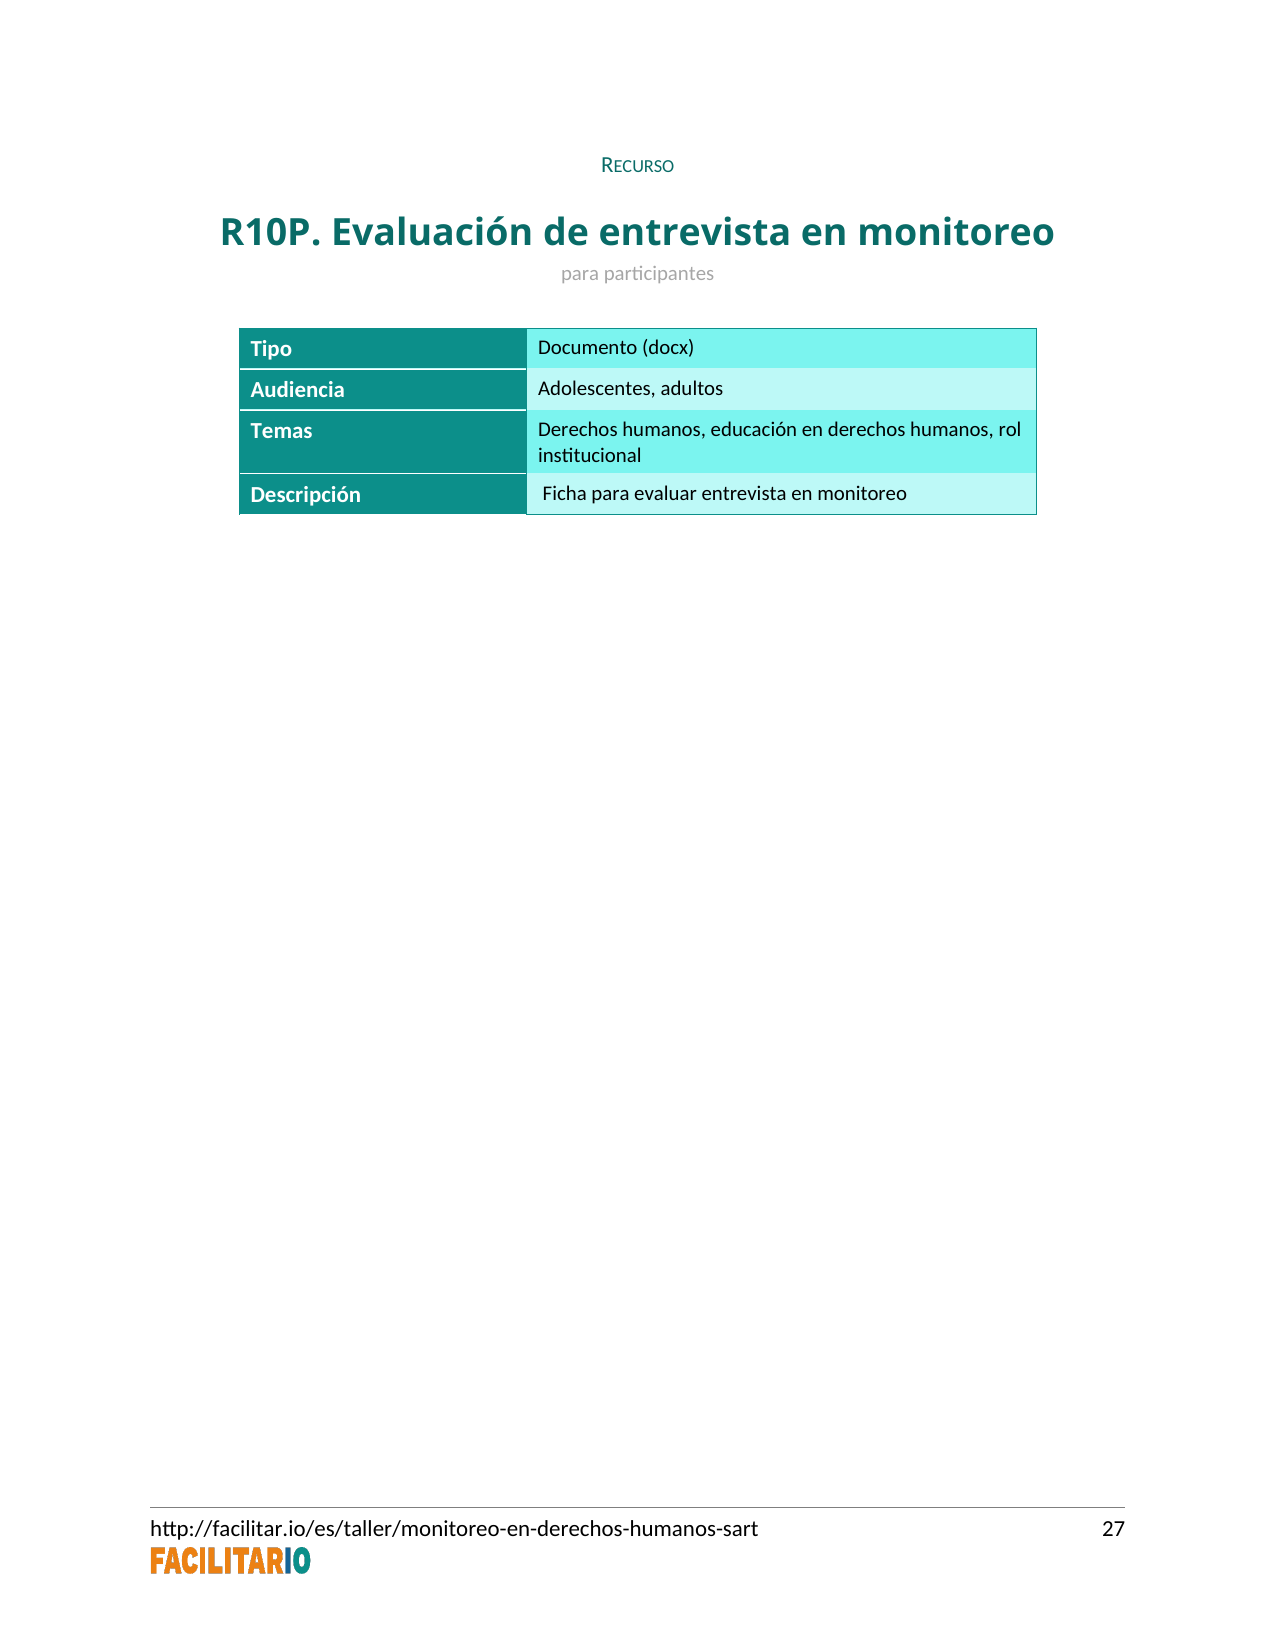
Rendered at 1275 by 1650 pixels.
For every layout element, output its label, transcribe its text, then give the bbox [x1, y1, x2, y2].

table_cell Ficha para evaluar entrevista en monitoreo [527, 473, 1036, 514]
text Recurso [150, 150, 1125, 178]
text para participantes [150, 260, 1125, 286]
table_cell Temas [240, 411, 526, 473]
table_cell Adolescentes, adultos [527, 369, 1036, 409]
table_header Tipo [240, 329, 526, 368]
picture [145, 1544, 315, 1576]
table_cell Derechos humanos, educación en derechos humanos, rol institucional [527, 410, 1036, 473]
subtitle R10P. Evaluación de entrevista en monitoreo [150, 205, 1125, 256]
table_cell Audiencia [240, 370, 526, 409]
table_header Documento (docx) [527, 329, 1036, 368]
table_cell Descripción [240, 474, 526, 514]
